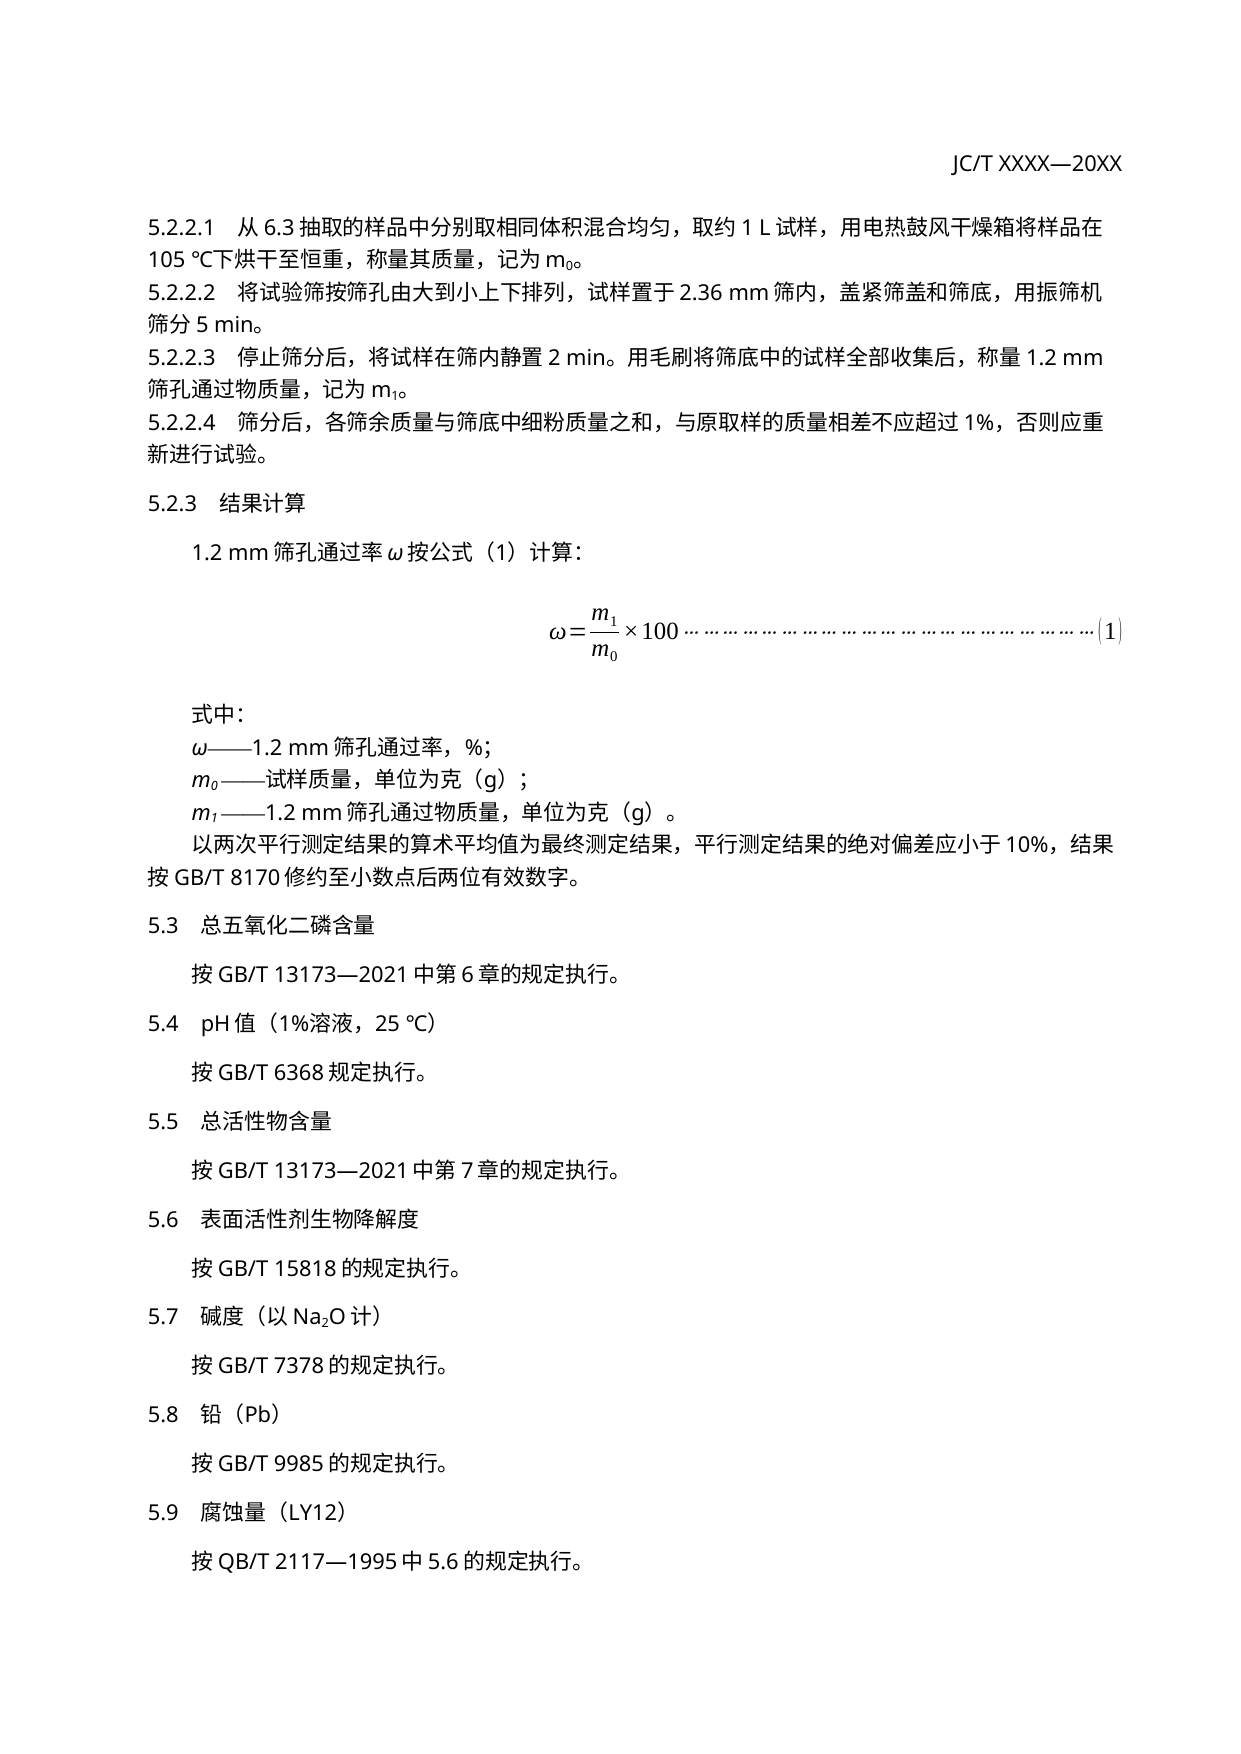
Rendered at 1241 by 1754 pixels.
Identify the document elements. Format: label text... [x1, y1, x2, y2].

list pH值（1%溶液，25 ℃） [148, 1006, 1122, 1038]
text m0 ——试样质量，单位为克（g）； [148, 762, 1122, 794]
text 按GB/T 7378的规定执行。 [148, 1348, 1122, 1380]
text 按GB/T 13173—2021中第7章的规定执行。 [148, 1152, 1122, 1185]
text 从6.3抽取的样品中分别取相同体积混合均匀，取约1 L试样，用电热鼓风干燥箱将样品在105 ℃下烘干至恒重，称量其质量，记为m0。 [148, 209, 1122, 274]
text ω——1.2 mm筛孔通过率，%； [148, 729, 1122, 762]
text 筛分后，各筛余质量与筛底中细粉质量之和，与原取样的质量相差不应超过1%，否则应重新进行试验。 [148, 404, 1122, 469]
text 结果计算 [148, 485, 1122, 518]
text 以两次平行测定结果的算术平均值为最终测定结果，平行测定结果的绝对偏差应小于10%，结果按GB/T 8170修约至小数点后两位有效数字。 [148, 827, 1122, 892]
list 腐蚀量（LY12） [148, 1494, 1122, 1527]
text m1 ——1.2 mm筛孔通过物质量，单位为克（g）。 [148, 794, 1122, 827]
list 表面活性剂生物降解度 [148, 1201, 1122, 1234]
text 将试验筛按筛孔由大到小上下排列，试样置于2.36 mm筛内，盖紧筛盖和筛底，用振筛机筛分5 min。 [148, 274, 1122, 339]
list 总活性物含量 [148, 1104, 1122, 1136]
text 按GB/T 13173—2021中第6章的规定执行。 [148, 957, 1122, 989]
text 按GB/T 6368规定执行。 [148, 1055, 1122, 1087]
text 按QB/T 2117—1995中5.6的规定执行。 [148, 1543, 1122, 1576]
text 1.2 mm筛孔通过率ω按公式（1）计算： [148, 534, 1122, 567]
text 停止筛分后，将试样在筛内静置2 min。用毛刷将筛底中的试样全部收集后，称量1.2 mm筛孔通过物质量，记为m1。 [148, 339, 1122, 404]
list 铅（Pb） [148, 1397, 1122, 1429]
text 按GB/T 15818的规定执行。 [148, 1250, 1122, 1283]
list 碱度（以Na2O计） [148, 1299, 1122, 1332]
text 按GB/T 9985的规定执行。 [148, 1446, 1122, 1478]
text 式中： [148, 697, 1122, 729]
list 总五氧化二磷含量 [148, 908, 1122, 941]
